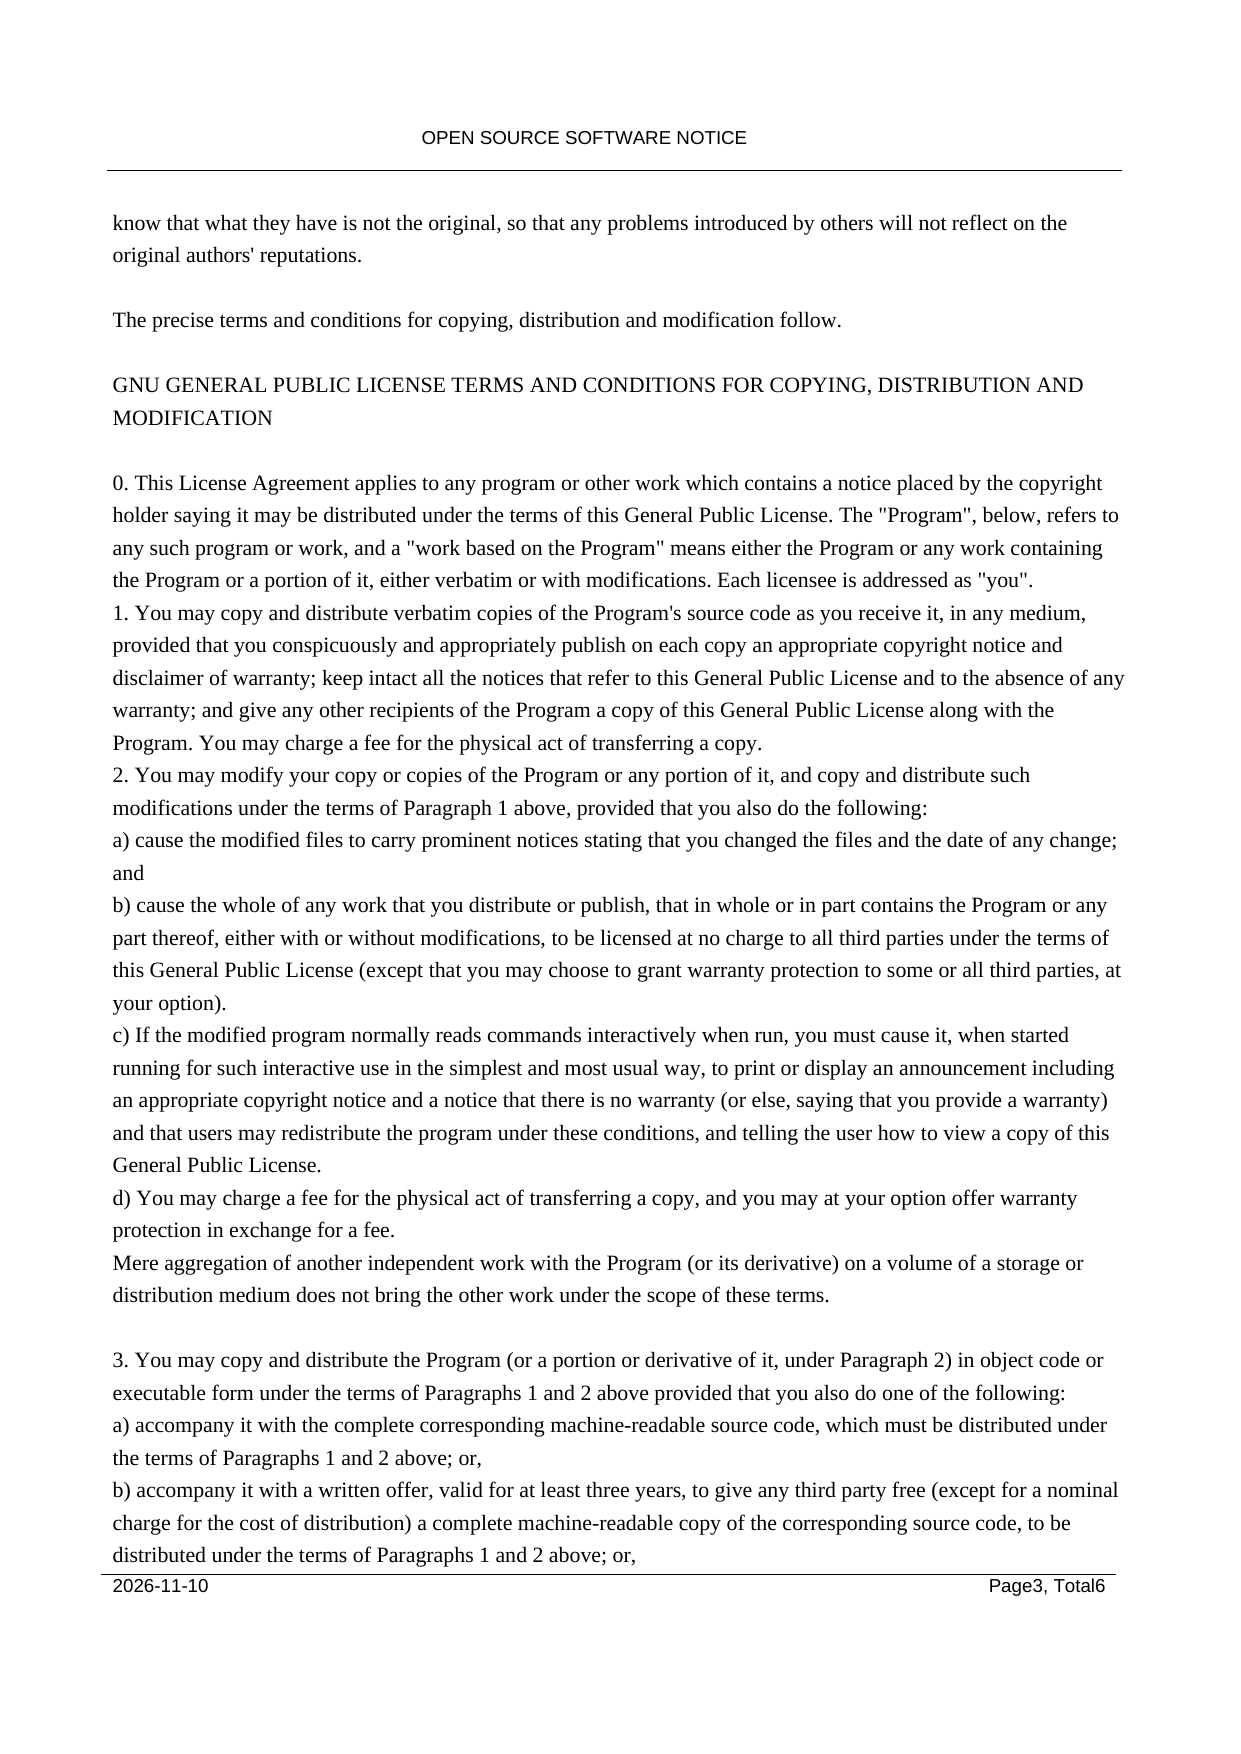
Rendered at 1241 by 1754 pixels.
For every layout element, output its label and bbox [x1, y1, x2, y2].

text [112, 206, 1128, 1571]
